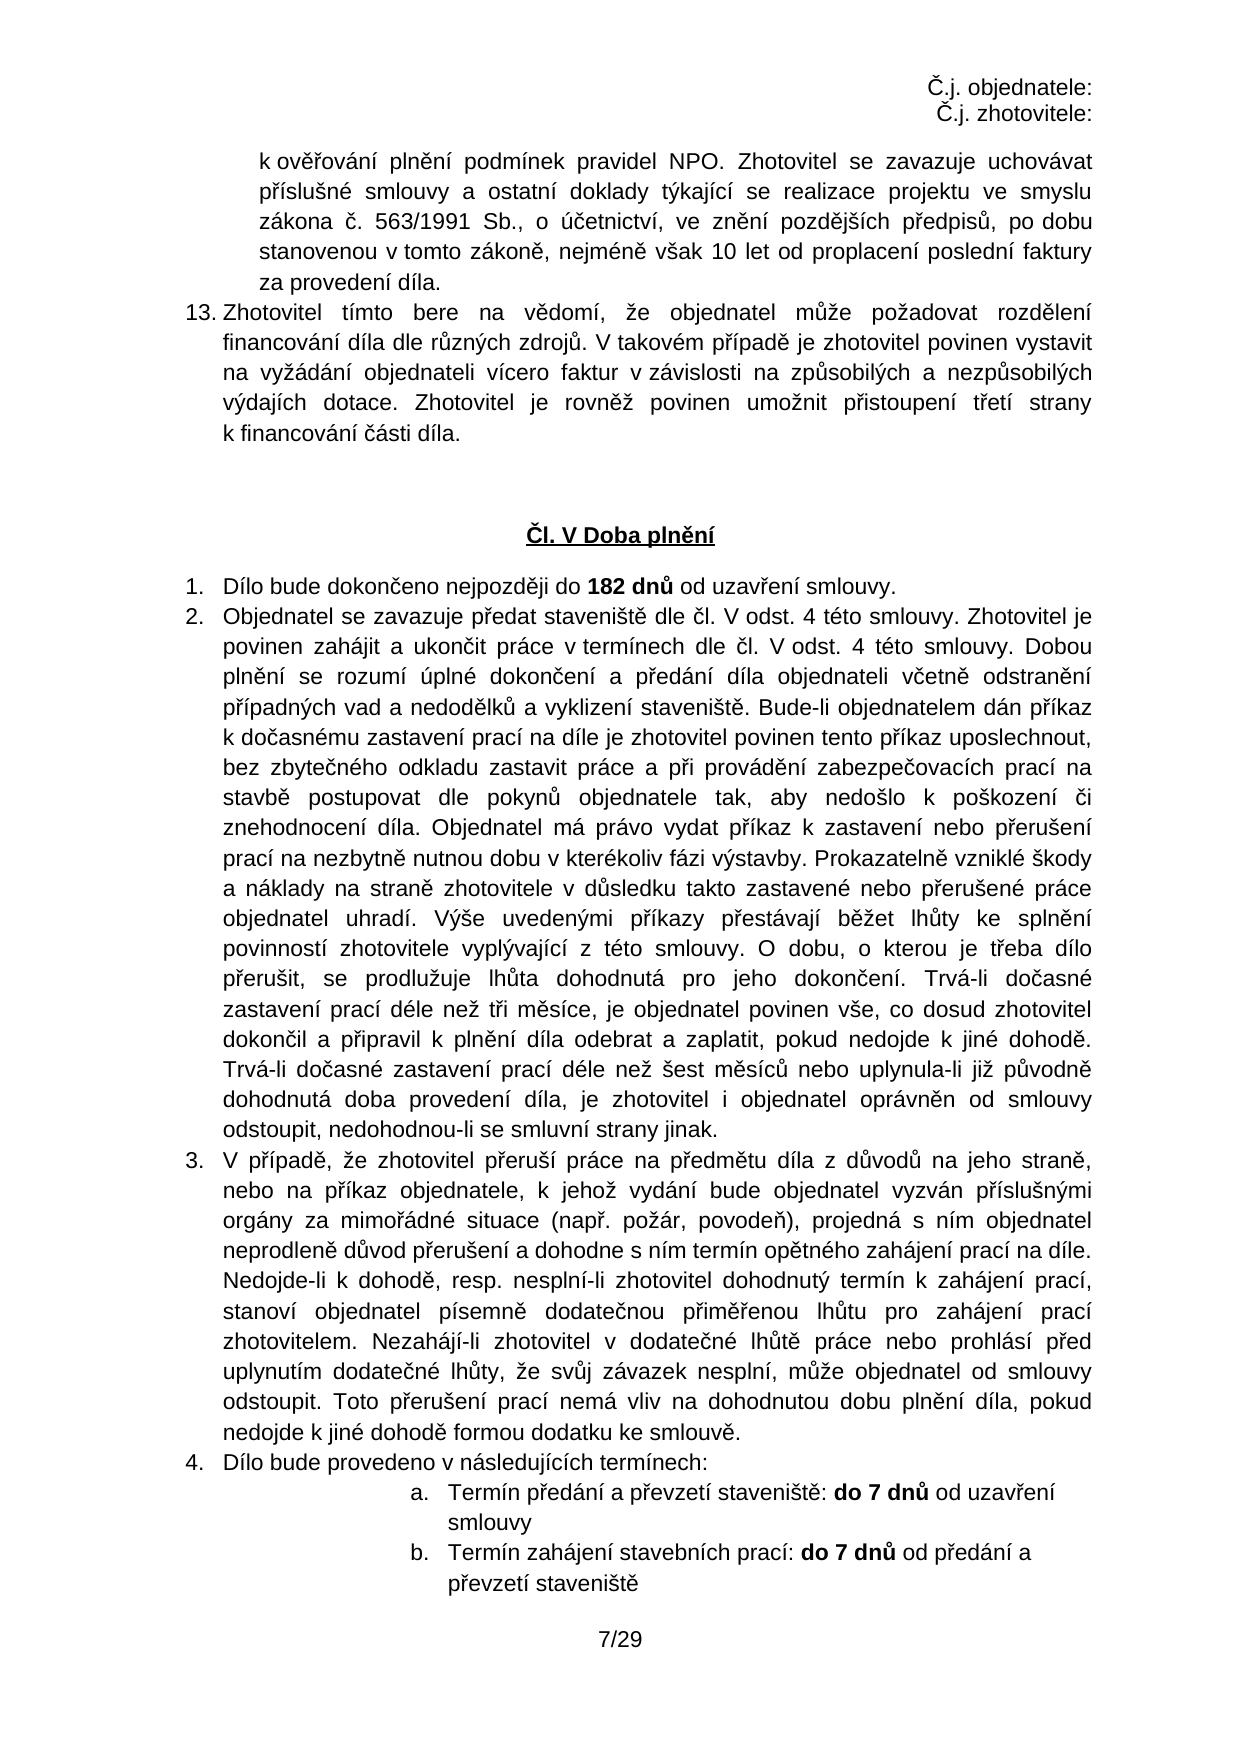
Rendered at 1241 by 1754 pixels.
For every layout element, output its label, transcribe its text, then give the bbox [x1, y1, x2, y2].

list Dílo bude provedeno v následujících termínech: [185, 1449, 1093, 1475]
list Termín předání a převzetí staveniště: do 7 dnů od uzavření smlouvy [410, 1479, 1093, 1535]
list Zhotovitel tímto bere na vědomí, že objednatel může požadovat rozdělení financování díla dle různých zdrojů. V takovém případě je zhotovitel povinen vystavit na vyžádání objednateli vícero faktur v závislosti na způsobilých a nezpůsobilých výdajích dotace. Zhotovitel je rovněž povinen umožnit přistoupení třetí strany k financování části díla. [185, 299, 1093, 446]
list Objednatel se zavazuje předat staveniště dle čl. V odst. 4 této smlouvy. Zhotovitel je povinen zahájit a ukončit práce v termínech dle čl. V odst. 4 této smlouvy. Dobou plnění se rozumí úplné dokončení a předání díla objednateli včetně odstranění případných vad a nedodělků a vyklizení staveniště. Bude-li objednatelem dán příkaz k dočasnému zastavení prací na díle je zhotovitel povinen tento příkaz uposlechnout, bez zbytečného odkladu zastavit práce a při provádění zabezpečovacích prací na stavbě postupovat dle pokynů objednatele tak, aby nedošlo k poškození či znehodnocení díla. Objednatel má právo vydat příkaz k zastavení nebo přerušení prací na nezbytně nutnou dobu v kterékoliv fázi výstavby. Prokazatelně vzniklé škody a náklady na straně zhotovitele v důsledku takto zastavené nebo přerušené práce objednatel uhradí. Výše uvedenými příkazy přestávají běžet lhůty ke splnění povinností zhotovitele vyplývající z této smlouvy. O dobu, o kterou je třeba dílo přerušit, se prodlužuje lhůta dohodnutá pro jeho dokončení. Trvá-li dočasné zastavení prací déle než tři měsíce, je objednatel povinen vše, co dosud zhotovitel dokončil a připravil k plnění díla odebrat a zaplatit, pokud nedojde k jiné dohodě. Trvá-li dočasné zastavení prací déle než šest měsíců nebo uplynula-li již původně dohodnutá doba provedení díla, je zhotovitel i objednatel oprávněn od smlouvy odstoupit, nedohodnou-li se smluvní strany jinak. [185, 603, 1093, 1143]
list V případě, že zhotovitel přeruší práce na předmětu díla z důvodů na jeho straně, nebo na příkaz objednatele, k jehož vydání bude objednatel vyzván příslušnými orgány za mimořádné situace (např. požár, povodeň), projedná s ním objednatel neprodleně důvod přerušení a dohodne s ním termín opětného zahájení prací na díle. Nedojde-li k dohodě, resp. nesplní-li zhotovitel dohodnutý termín k zahájení prací, stanoví objednatel písemně dodatečnou přiměřenou lhůtu pro zahájení prací zhotovitelem. Nezahájí-li zhotovitel v dodatečné lhůtě práce nebo prohlásí před uplynutím dodatečné lhůty, že svůj závazek nesplní, může objednatel od smlouvy odstoupit. Toto přerušení prací nemá vliv na dohodnutou dobu plnění díla, pokud nedojde k jiné dohodě formou dodatku ke smlouvě. [185, 1147, 1093, 1445]
list Termín zahájení stavebních prací: do 7 dnů od předání a převzetí staveniště [410, 1539, 1093, 1596]
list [251, 148, 1093, 295]
text Čl. V Doba plnění [148, 522, 1093, 548]
list Dílo bude dokončeno nejpozději do 182 dnů od uzavření smlouvy. [185, 573, 1093, 599]
